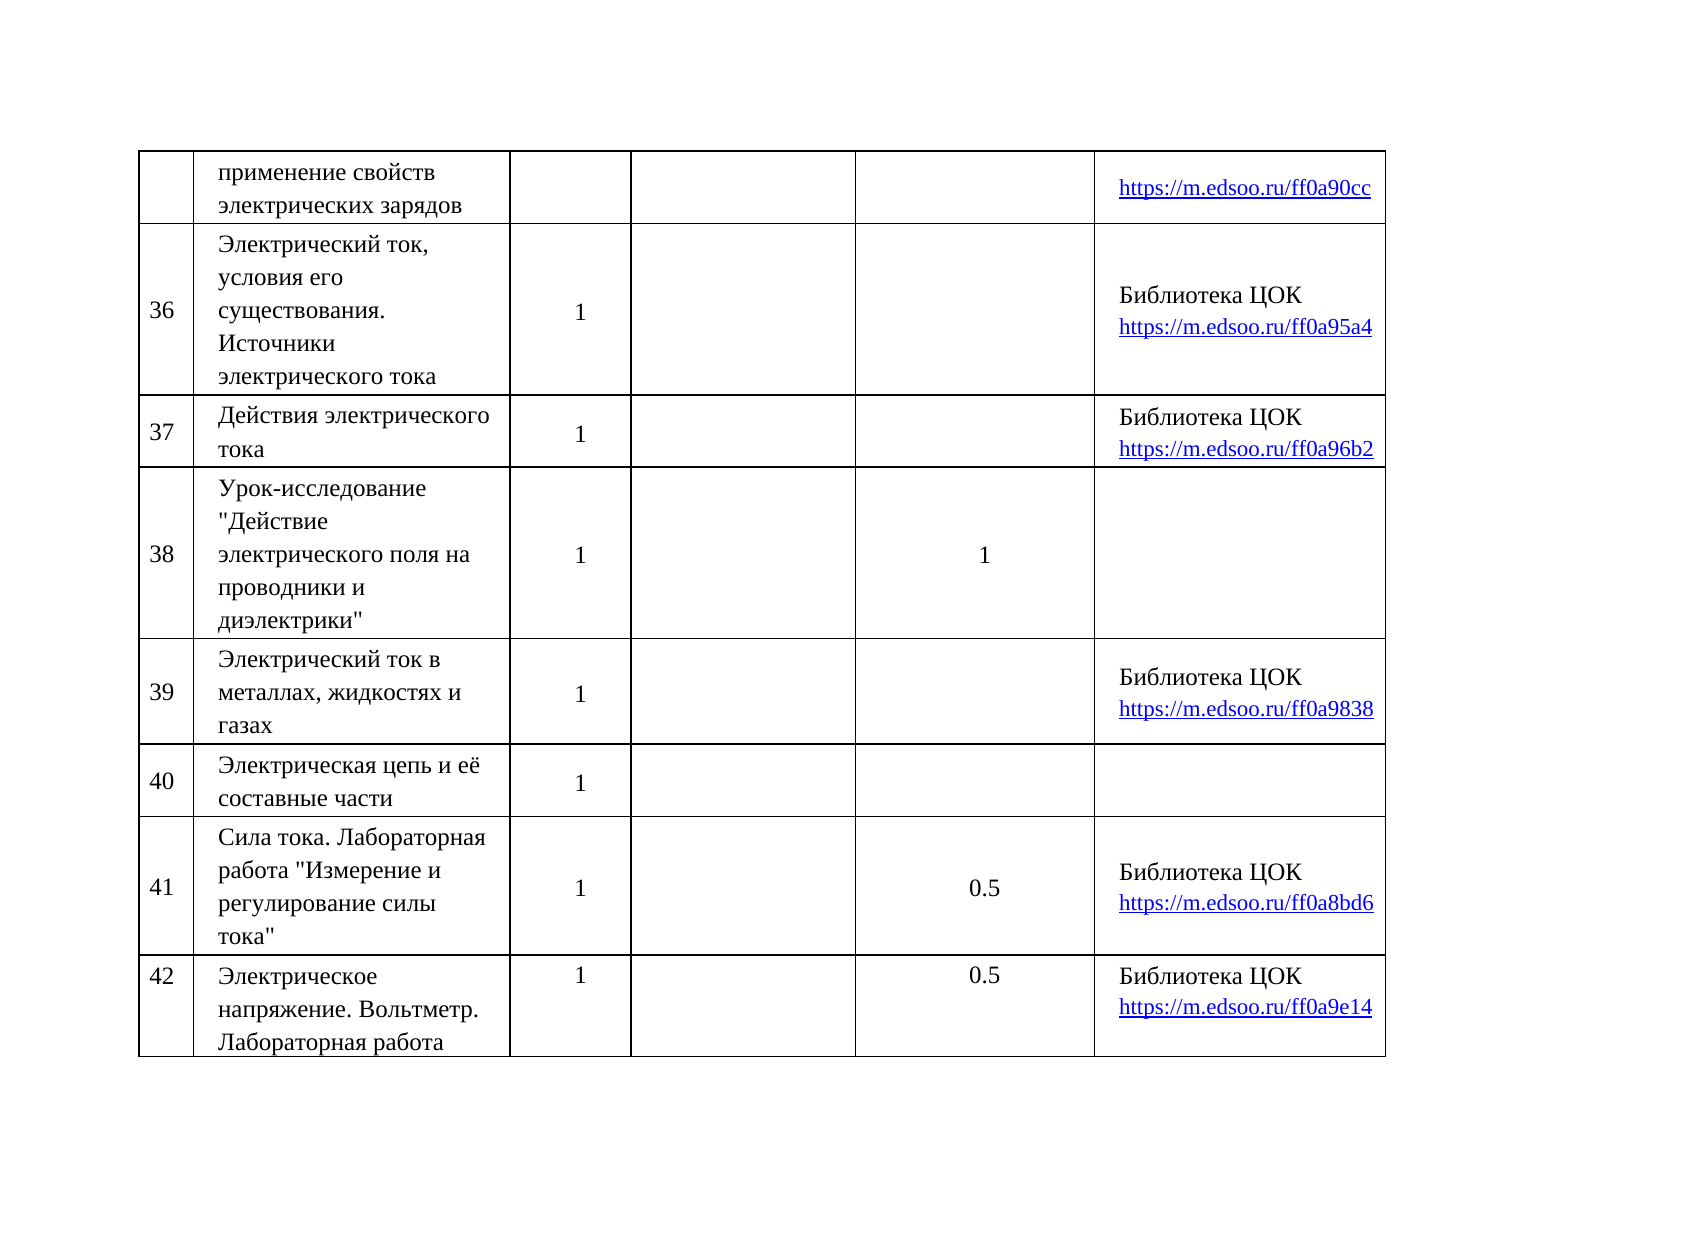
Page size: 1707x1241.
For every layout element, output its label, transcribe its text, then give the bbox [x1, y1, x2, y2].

table_cell [856, 745, 1094, 816]
table_cell 1 [511, 468, 630, 638]
table_cell 41 [140, 817, 193, 954]
table_cell Электрический ток, условия его существования. Источники электрического тока [194, 224, 509, 394]
table_cell Сила тока. Лабораторная работа "Измерение и регулирование силы тока" [194, 817, 509, 954]
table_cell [1095, 956, 1385, 1056]
table_cell 1 [511, 396, 630, 466]
table_cell Действия электрического тока [194, 396, 509, 466]
table_cell Электрическая цепь и её составные части [194, 745, 509, 816]
table_cell [632, 396, 855, 466]
table_cell [632, 956, 855, 1056]
table_cell [632, 745, 855, 816]
table_cell [856, 396, 1094, 466]
table_cell [1095, 468, 1385, 638]
table_cell [632, 224, 855, 394]
table_cell 42 [140, 956, 193, 1056]
table_cell 35 [140, 152, 193, 222]
table_cell Урок-исследование "Действие электрического поля на проводники и диэлектрики" [194, 468, 509, 638]
table_cell Электрический ток в металлах, жидкостях и газах [194, 639, 509, 743]
table_cell 1 [511, 817, 630, 954]
table_cell [856, 224, 1094, 394]
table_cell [1095, 152, 1385, 222]
table_cell [632, 468, 855, 638]
table_cell 0.5 [856, 956, 1094, 1056]
table_cell 1 [511, 745, 630, 816]
table_cell 37 [140, 396, 193, 466]
table_cell Библиотека ЦОК https://m.edsoo.ru/ff0a96b2 [1095, 396, 1385, 466]
table_cell 1 [511, 956, 630, 1056]
table_cell [632, 152, 855, 222]
table_cell [632, 639, 855, 743]
table_cell 39 [140, 639, 193, 743]
table_cell 40 [140, 745, 193, 816]
table_cell [856, 152, 1094, 222]
table_cell [1095, 745, 1385, 816]
table_cell Библиотека ЦОК https://m.edsoo.ru/ff0a95a4 [1095, 224, 1385, 394]
table_cell 0.5 [856, 817, 1094, 954]
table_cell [194, 152, 509, 222]
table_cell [194, 956, 509, 1056]
table_cell Библиотека ЦОК https://m.edsoo.ru/ff0a8bd6 [1095, 817, 1385, 954]
table_cell 1 [856, 468, 1094, 638]
table_cell 1 [511, 152, 630, 222]
table_cell 1 [511, 639, 630, 743]
table_cell Библиотека ЦОК https://m.edsoo.ru/ff0a9838 [1095, 639, 1385, 743]
table_cell 1 [511, 224, 630, 394]
table_cell [632, 817, 855, 954]
table_cell 36 [140, 224, 193, 394]
table_cell 38 [140, 468, 193, 638]
table_cell [856, 639, 1094, 743]
